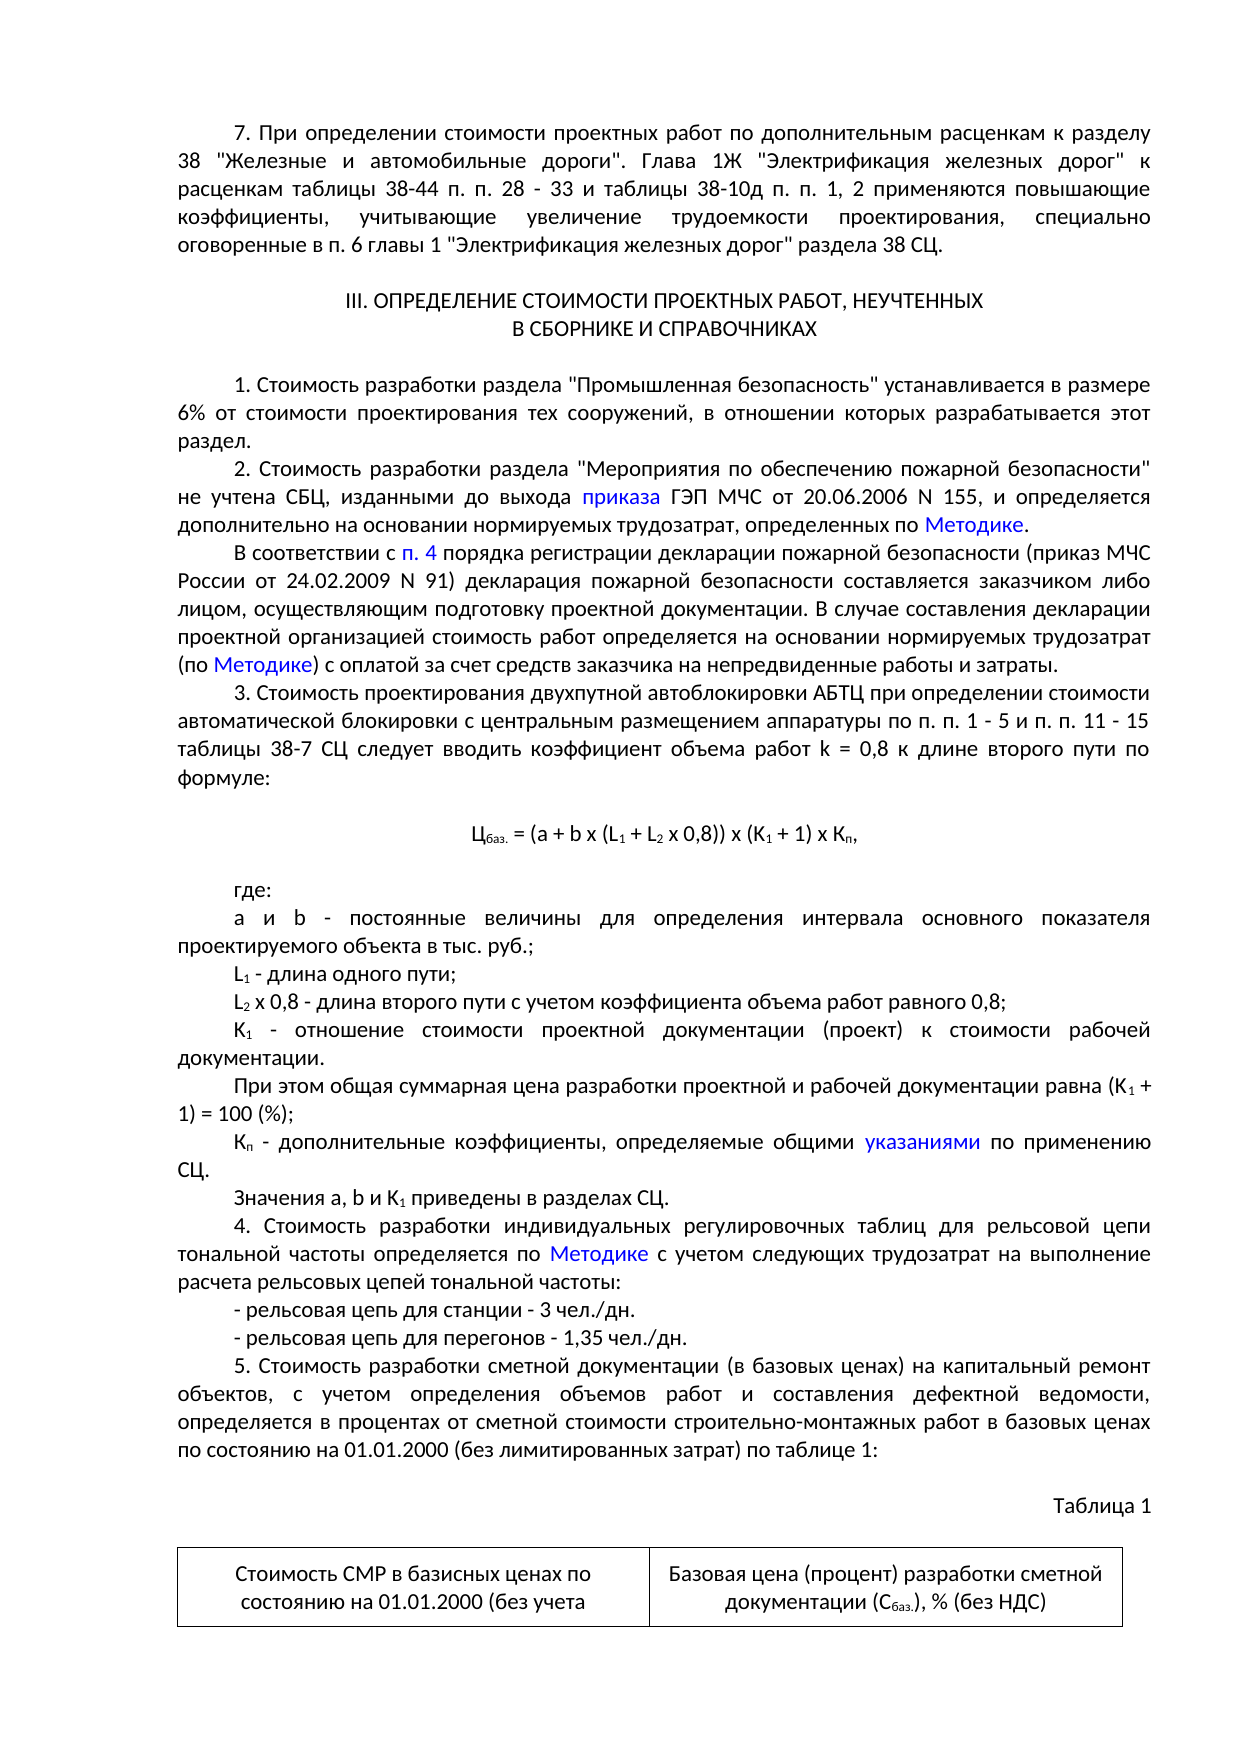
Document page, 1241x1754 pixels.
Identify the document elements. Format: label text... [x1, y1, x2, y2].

text 3. Стоимость проектирования двухпутной автоблокировки АБТЦ при определении стоимости автоматической блокировки с центральным размещением аппаратуры по п. п. 1 - 5 и п. п. 11 - 15 таблицы 38-7 СЦ следует вводить коэффициент объема работ k = 0,8 к длине второго пути по формуле: [177, 678, 1152, 791]
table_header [178, 1548, 649, 1626]
text 5. Стоимость разработки сметной документации (в базовых ценах) на капитальный ремонт объектов, с учетом определения объемов работ и составления дефектной ведомости, определяется в процентах от сметной стоимости строительно-монтажных работ в базовых ценах по состоянию на 01.01.2000 (без лимитированных затрат) по таблице 1: [177, 1351, 1152, 1463]
text 1. Стоимость разработки раздела "Промышленная безопасность" устанавливается в размере 6% от стоимости проектирования тех сооружений, в отношении которых разрабатывается этот раздел. [177, 370, 1152, 454]
text Таблица 1 [177, 1491, 1152, 1519]
text 4. Стоимость разработки индивидуальных регулировочных таблиц для рельсовой цепи тональной частоты определяется по Методике с учетом следующих трудозатрат на выполнение расчета рельсовых цепей тональной частоты: [177, 1211, 1152, 1295]
text - рельсовая цепь для перегонов - 1,35 чел./дн. [177, 1323, 1152, 1351]
text Цбаз. = (a + b x (L1 + L2 x 0,8)) x (K1 + 1) x Кп, [177, 819, 1152, 847]
text 7. При определении стоимости проектных работ по дополнительным расценкам к разделу 38 "Железные и автомобильные дороги". Глава 1Ж "Электрификация железных дорог" к расценкам таблицы 38-44 п. п. 28 - 33 и таблицы 38-10д п. п. 1, 2 применяются повышающие коэффициенты, учитывающие увеличение трудоемкости проектирования, специально оговоренные в п. 6 главы 1 "Электрификация железных дорог" раздела 38 СЦ. [177, 118, 1152, 258]
text Значения a, b и K1 приведены в разделах СЦ. [177, 1183, 1152, 1211]
text K1 - отношение стоимости проектной документации (проект) к стоимости рабочей документации. [177, 1015, 1152, 1071]
text L2 x 0,8 - длина второго пути с учетом коэффициента объема работ равного 0,8; [177, 987, 1152, 1015]
text 2. Стоимость разработки раздела "Мероприятия по обеспечению пожарной безопасности" не учтена СБЦ, изданными до выхода приказа ГЭП МЧС от 20.06.2006 N 155, и определяется дополнительно на основании нормируемых трудозатрат, определенных по Методике. [177, 454, 1152, 538]
text В СБОРНИКЕ И СПРАВОЧНИКАХ [177, 314, 1152, 342]
text где: [177, 875, 1152, 903]
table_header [650, 1548, 1122, 1626]
text a и b - постоянные величины для определения интервала основного показателя проектируемого объекта в тыс. руб.; [177, 903, 1152, 959]
text L1 - длина одного пути; [177, 959, 1152, 987]
text III. ОПРЕДЕЛЕНИЕ СТОИМОСТИ ПРОЕКТНЫХ РАБОТ, НЕУЧТЕННЫХ [177, 286, 1152, 314]
text - рельсовая цепь для станции - 3 чел./дн. [177, 1295, 1152, 1323]
text В соответствии с п. 4 порядка регистрации декларации пожарной безопасности (приказ МЧС России от 24.02.2009 N 91) декларация пожарной безопасности составляется заказчиком либо лицом, осуществляющим подготовку проектной документации. В случае составления декларации проектной организацией стоимость работ определяется на основании нормируемых трудозатрат (по Методике) с оплатой за счет средств заказчика на непредвиденные работы и затраты. [177, 538, 1152, 678]
text Кп - дополнительные коэффициенты, определяемые общими указаниями по применению СЦ. [177, 1127, 1152, 1183]
text При этом общая суммарная цена разработки проектной и рабочей документации равна (K1 + 1) = 100 (%); [177, 1071, 1152, 1127]
